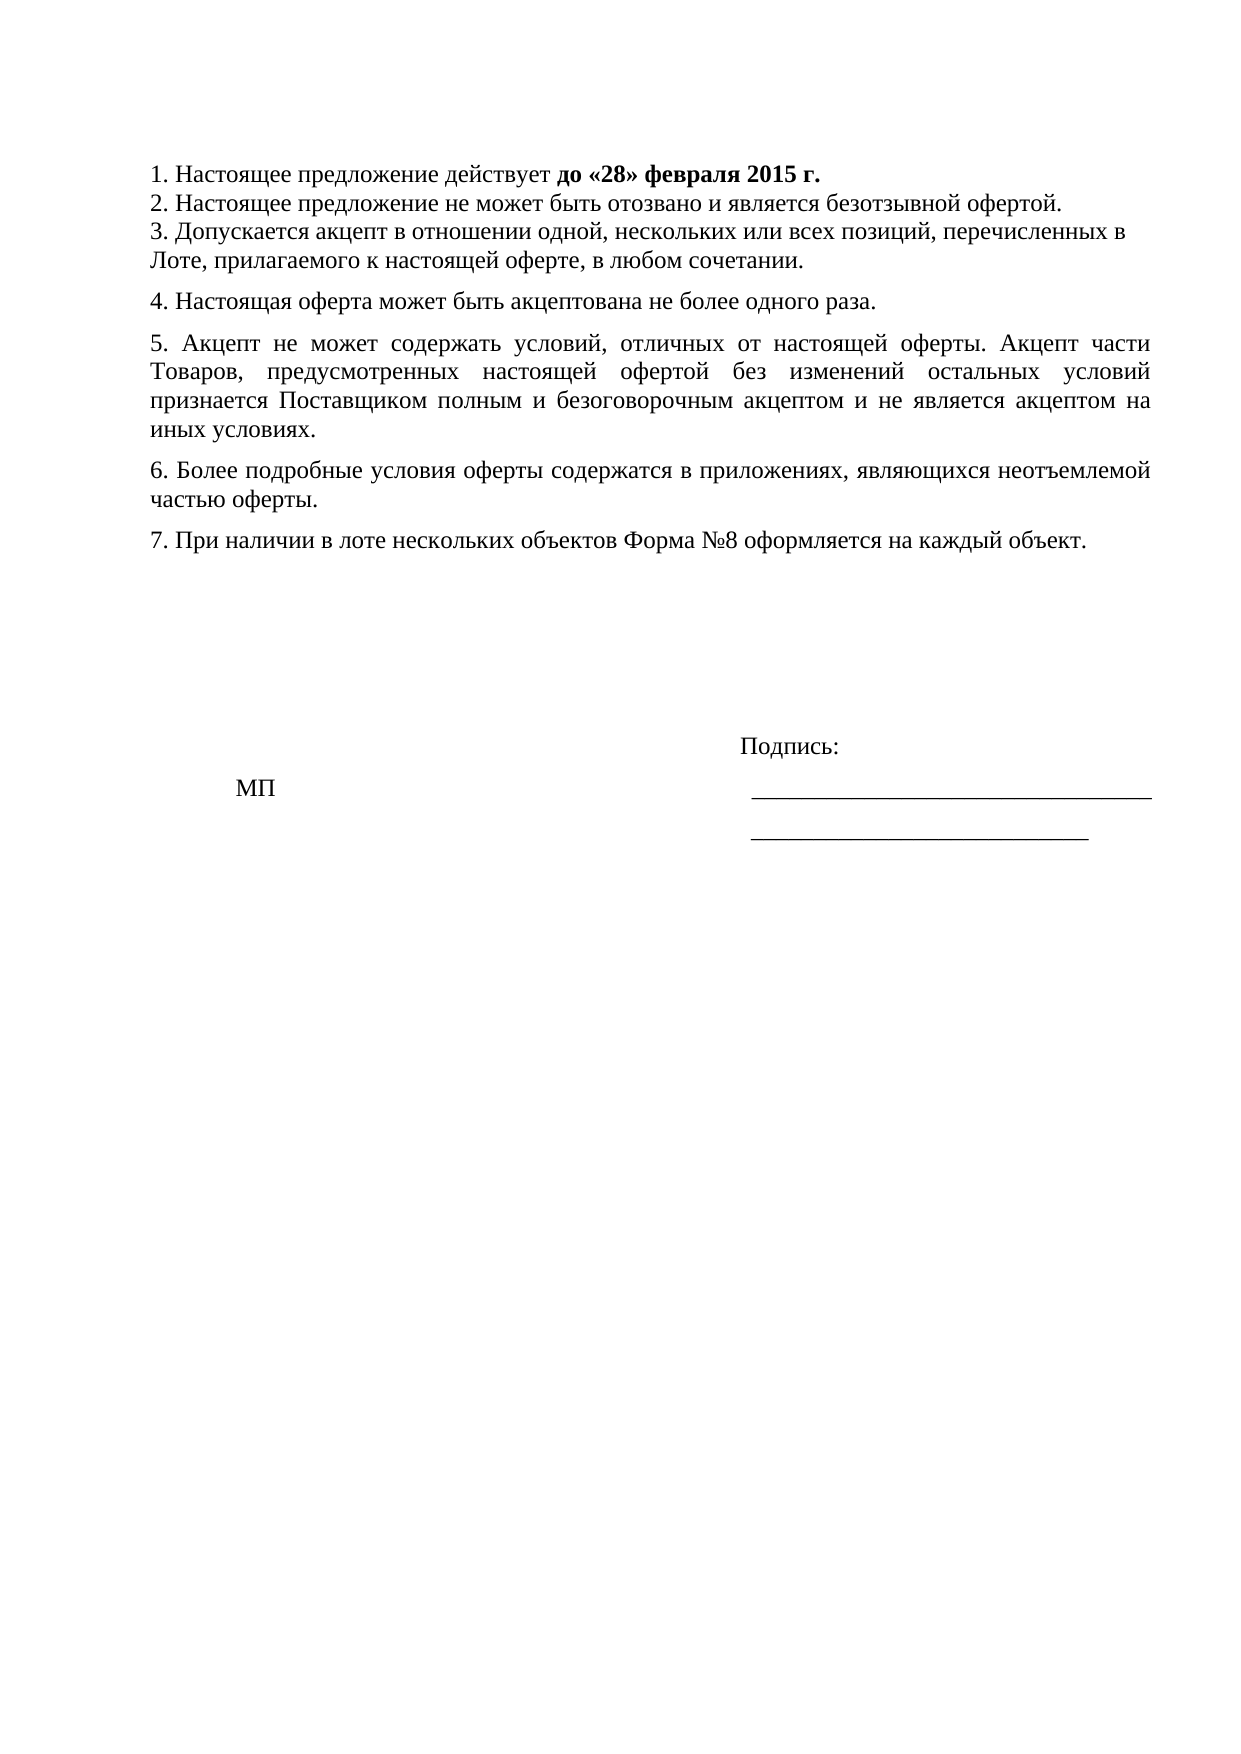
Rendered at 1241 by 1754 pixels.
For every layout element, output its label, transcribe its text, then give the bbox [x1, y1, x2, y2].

text 4. Настоящая оферта может быть акцептована не более одного раза. [150, 286, 1152, 315]
text 2. Настоящее предложение не может быть отозвано и является безотзывной офертой. [150, 188, 1152, 216]
text МП ________________________________ [150, 773, 1152, 801]
text ___________________________ [150, 814, 1152, 843]
text Подпись: [150, 731, 1152, 760]
text 1. Настоящее предложение действует до «28» февраля 2015 г. [150, 159, 1152, 188]
text 5. Акцепт не может содержать условий, отличных от настоящей оферты. Акцепт части Товаров, предусмотренных настоящей офертой без изменений остальных условий признается Поставщиком полным и безоговорочным акцептом и не является акцептом на иных условиях. [150, 328, 1152, 443]
text 6. Более подробные условия оферты содержатся в приложениях, являющихся неотъемлемой частью оферты. [150, 455, 1152, 513]
text 3. Допускается акцепт в отношении одной, нескольких или всех позиций, перечисленных в Лоте, прилагаемого к настоящей оферте, в любом сочетании. [150, 216, 1152, 274]
text 7. При наличии в лоте нескольких объектов Форма №8 оформляется на каждый объект. [150, 525, 1152, 554]
